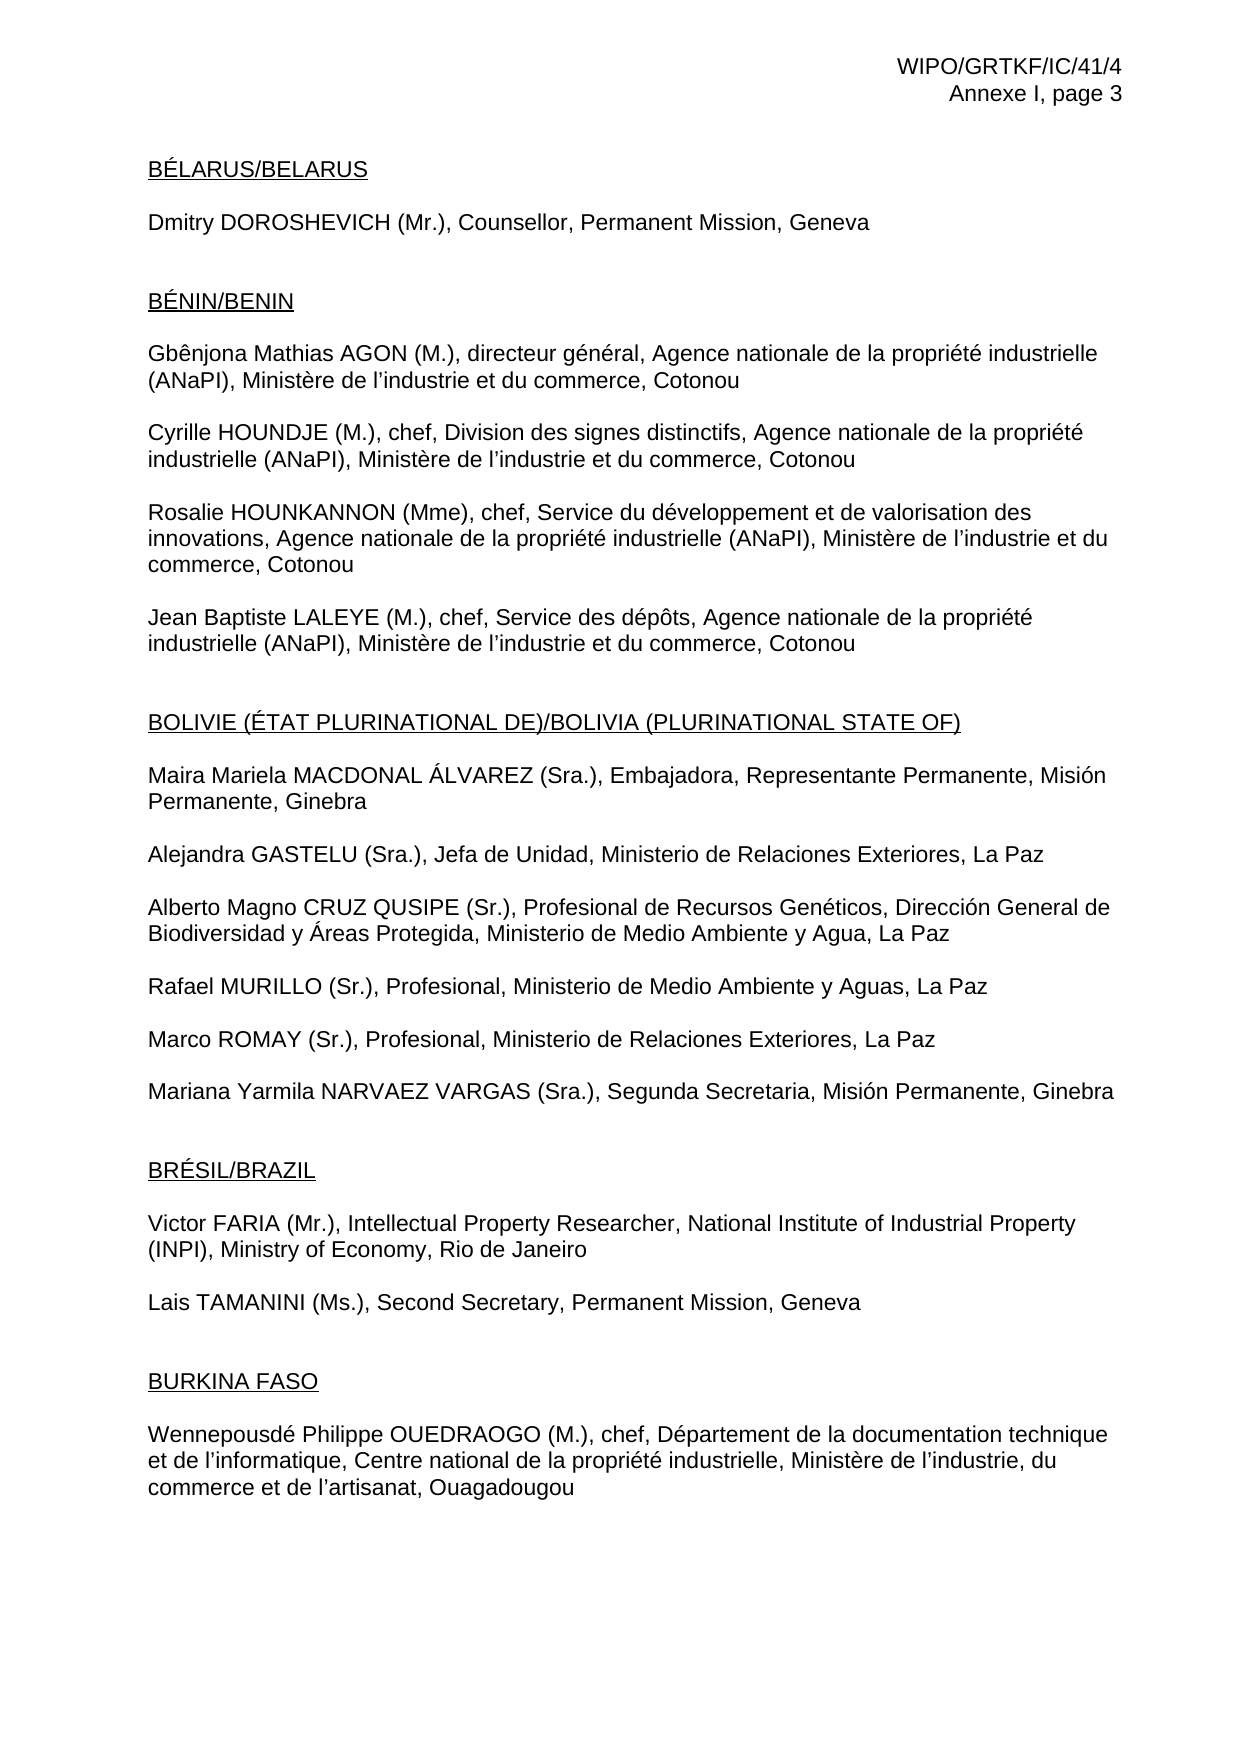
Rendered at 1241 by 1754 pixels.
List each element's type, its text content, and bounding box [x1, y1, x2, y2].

text BOLIVIE (ÉTAT PLURINATIONAL DE)/BOLIVIA (PLURINATIONAL STATE OF) [148, 709, 1122, 736]
text Rafael MURILLO (Sr.), Profesional, Ministerio de Medio Ambiente y Aguas, La Paz [148, 973, 1122, 999]
text BÉLARUS/BELARUS [148, 156, 1122, 182]
text Alejandra GASTELU (Sra.), Jefa de Unidad, Ministerio de Relaciones Exteriores, La Paz [148, 841, 1122, 867]
text BÉNIN/BENIN [148, 288, 1122, 314]
text Lais TAMANINI (Ms.), Second Secretary, Permanent Mission, Geneva [148, 1289, 1122, 1315]
text BRÉSIL/BRAZIL [148, 1157, 1122, 1184]
text Cyrille HOUNDJE (M.), chef, Division des signes distinctifs, Agence nationale de la propriété industrielle (ANaPI), Ministère de l’industrie et du commerce, Cotonou [148, 419, 1122, 472]
text Maira Mariela MACDONAL ÁLVAREZ (Sra.), Embajadora, Representante Permanente, Misión Permanente, Ginebra [148, 762, 1122, 815]
text Alberto Magno CRUZ QUSIPE (Sr.), Profesional de Recursos Genéticos, Dirección General de Biodiversidad y Áreas Protegida, Ministerio de Medio Ambiente y Agua, La Paz [148, 894, 1122, 946]
text Marco ROMAY (Sr.), Profesional, Ministerio de Relaciones Exteriores, La Paz [148, 1026, 1122, 1052]
text BURKINA FASO [148, 1368, 1122, 1394]
text Rosalie HOUNKANNON (Mme), chef, Service du développement et de valorisation des innovations, Agence nationale de la propriété industrielle (ANaPI), Ministère de l’industrie et du commerce, Cotonou [148, 498, 1122, 577]
text Jean Baptiste LALEYE (M.), chef, Service des dépôts, Agence nationale de la propriété industrielle (ANaPI), Ministère de l’industrie et du commerce, Cotonou [148, 604, 1122, 657]
text Gbênjona Mathias AGON (M.), directeur général, Agence nationale de la propriété industrielle (ANaPI), Ministère de l’industrie et du commerce, Cotonou [148, 340, 1122, 393]
text Wennepousdé Philippe OUEDRAOGO (M.), chef, Département de la documentation technique et de l’informatique, Centre national de la propriété industrielle, Ministère de l’industrie, du commerce et de l’artisanat, Ouagadougou [148, 1421, 1122, 1500]
text Victor FARIA (Mr.), Intellectual Property Researcher, National Institute of Industrial Property (INPI), Ministry of Economy, Rio de Janeiro [148, 1210, 1122, 1263]
text Mariana Yarmila NARVAEZ VARGAS (Sra.), Segunda Secretaria, Misión Permanente, Ginebra [148, 1078, 1122, 1104]
text Dmitry DOROSHEVICH (Mr.), Counsellor, Permanent Mission, Geneva [148, 208, 1122, 235]
